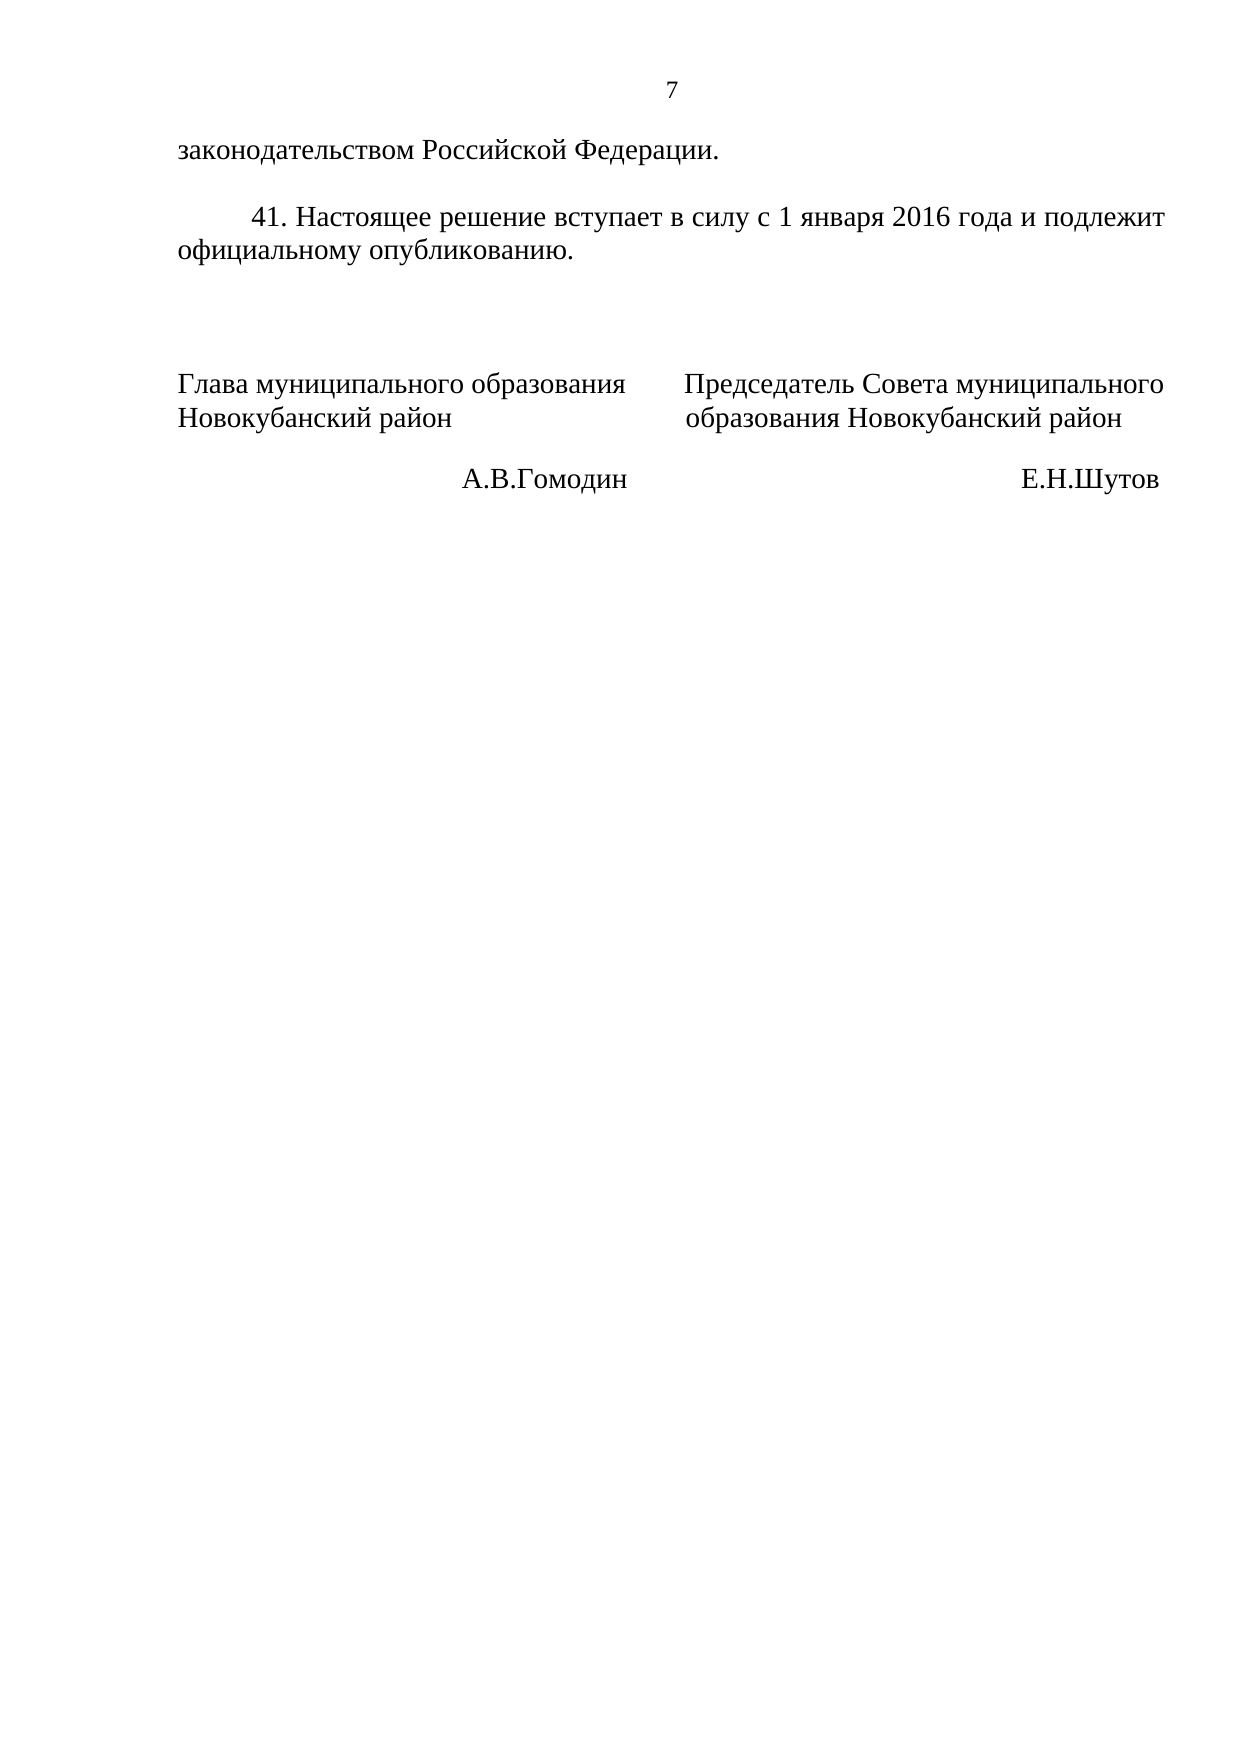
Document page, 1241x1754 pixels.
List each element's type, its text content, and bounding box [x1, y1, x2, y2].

text 41. Настоящее решение вступает в силу с 1 января 2016 года и подлежит официальному опубликованию. [177, 199, 1167, 266]
text Новокубанский район образования Новокубанский район [177, 400, 1167, 434]
text А.В.Гомодин Е.Н.Шутов [177, 462, 1167, 495]
text Глава муниципального образования Председатель Совета муниципального [177, 367, 1167, 400]
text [177, 132, 1167, 165]
